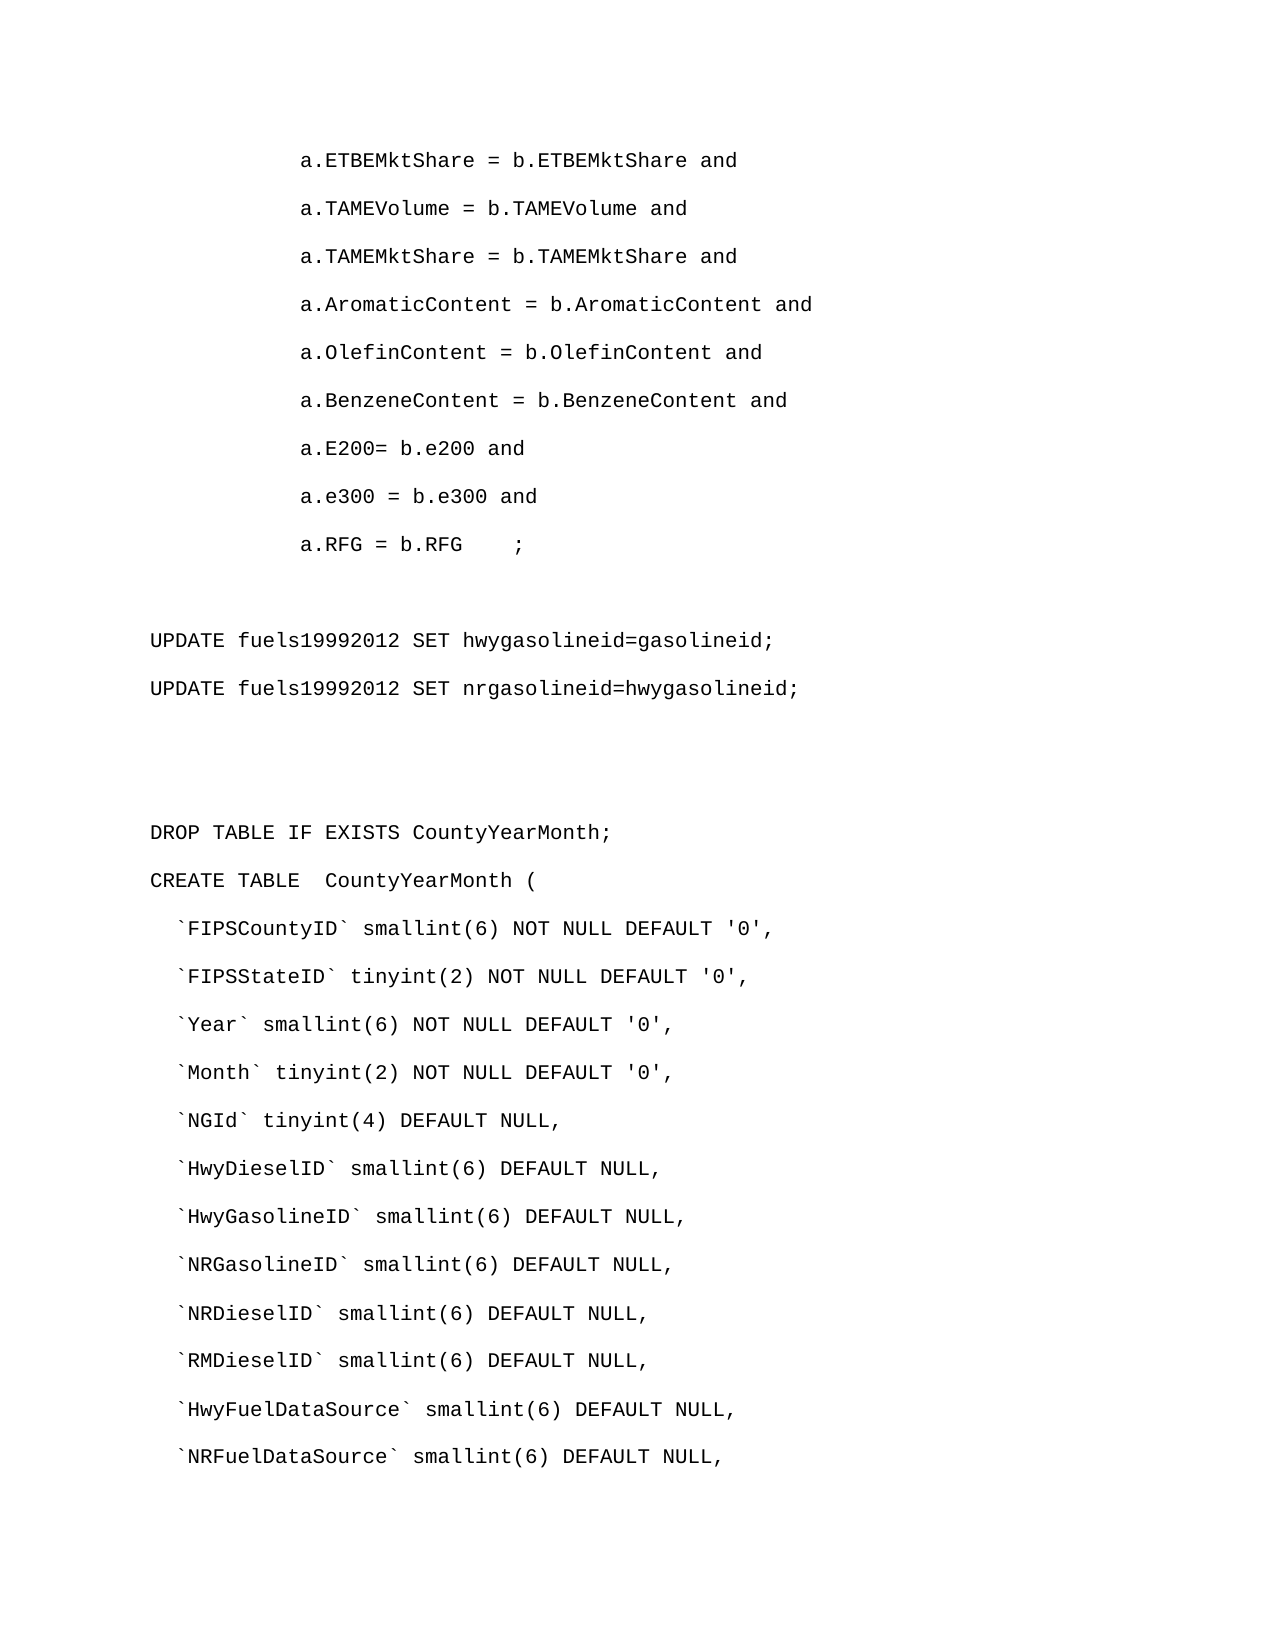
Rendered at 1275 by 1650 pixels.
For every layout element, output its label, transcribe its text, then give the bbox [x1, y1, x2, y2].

text DROP TABLE IF EXISTS CountyYearMonth; [150, 822, 1215, 846]
text a.ETBEMktShare = b.ETBEMktShare and [150, 150, 1215, 174]
text a.TAMEMktShare = b.TAMEMktShare and [150, 246, 1215, 270]
text a.AromaticContent = b.AromaticContent and [150, 294, 1215, 318]
text `NGId` tinyint(4) DEFAULT NULL, [150, 1110, 1215, 1134]
text UPDATE fuels19992012 SET hwygasolineid=gasolineid; [150, 630, 1215, 654]
text a.E200= b.e200 and [150, 438, 1215, 462]
text a.BenzeneContent = b.BenzeneContent and [150, 390, 1215, 414]
text `Month` tinyint(2) NOT NULL DEFAULT '0', [150, 1062, 1215, 1086]
text `NRFuelDataSource` smallint(6) DEFAULT NULL, [150, 1447, 1215, 1470]
text `Year` smallint(6) NOT NULL DEFAULT '0', [150, 1014, 1215, 1038]
text `HwyDieselID` smallint(6) DEFAULT NULL, [150, 1158, 1215, 1182]
text `NRGasolineID` smallint(6) DEFAULT NULL, [150, 1254, 1215, 1278]
text CREATE TABLE CountyYearMonth ( [150, 870, 1215, 894]
text `HwyGasolineID` smallint(6) DEFAULT NULL, [150, 1206, 1215, 1230]
text `NRDieselID` smallint(6) DEFAULT NULL, [150, 1302, 1215, 1326]
text a.RFG = b.RFG ; [150, 534, 1215, 558]
text `RMDieselID` smallint(6) DEFAULT NULL, [150, 1351, 1215, 1374]
text a.OlefinContent = b.OlefinContent and [150, 342, 1215, 366]
text a.e300 = b.e300 and [150, 486, 1215, 510]
text `FIPSStateID` tinyint(2) NOT NULL DEFAULT '0', [150, 966, 1215, 990]
text `HwyFuelDataSource` smallint(6) DEFAULT NULL, [150, 1398, 1215, 1422]
text `FIPSCountyID` smallint(6) NOT NULL DEFAULT '0', [150, 918, 1215, 942]
text a.TAMEVolume = b.TAMEVolume and [150, 198, 1215, 222]
text UPDATE fuels19992012 SET nrgasolineid=hwygasolineid; [150, 678, 1215, 702]
